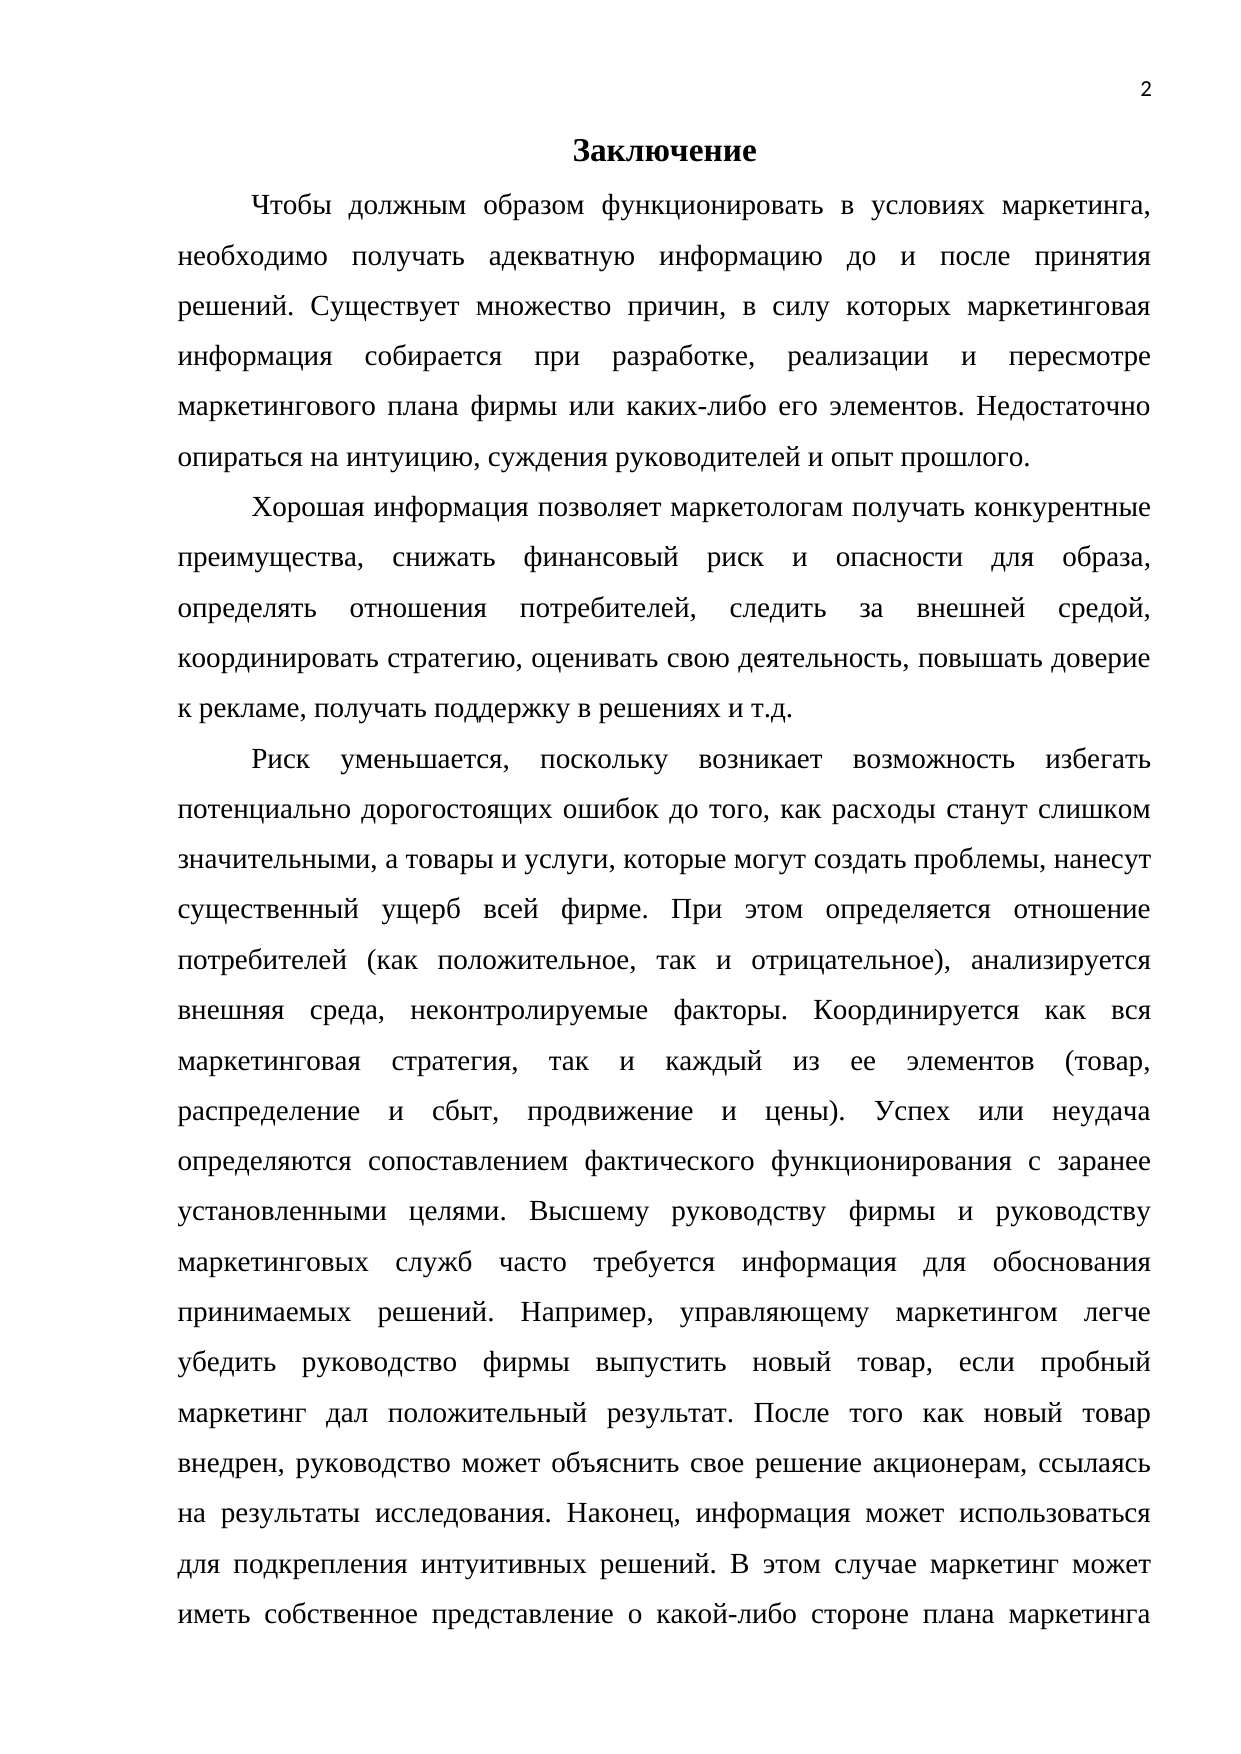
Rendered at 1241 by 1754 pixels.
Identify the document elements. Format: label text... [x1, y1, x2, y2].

text Чтобы должным образом функционировать в условиях маркетинга, необходимо получать адекватную информацию до и после принятия решений. Существует множество причин, в силу которых маркетинговая информация собирается при разработке, реализации и пересмотре маркетингового плана фирмы или каких-либо его элементов. Недостаточно опираться на интуицию, суждения руководителей и опыт прошлого. [177, 187, 1152, 472]
subtitle Заключение [177, 130, 1152, 168]
text Хорошая информация позволяет маркетологам получать конкурентные преимущества, снижать финансовый риск и опасности для образа, определять отношения потребителей, следить за внешней средой, координировать стратегию, оценивать свою деятельность, повышать доверие к рекламе, получать поддержку в решениях и т.д. [177, 489, 1152, 724]
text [177, 741, 1152, 1629]
